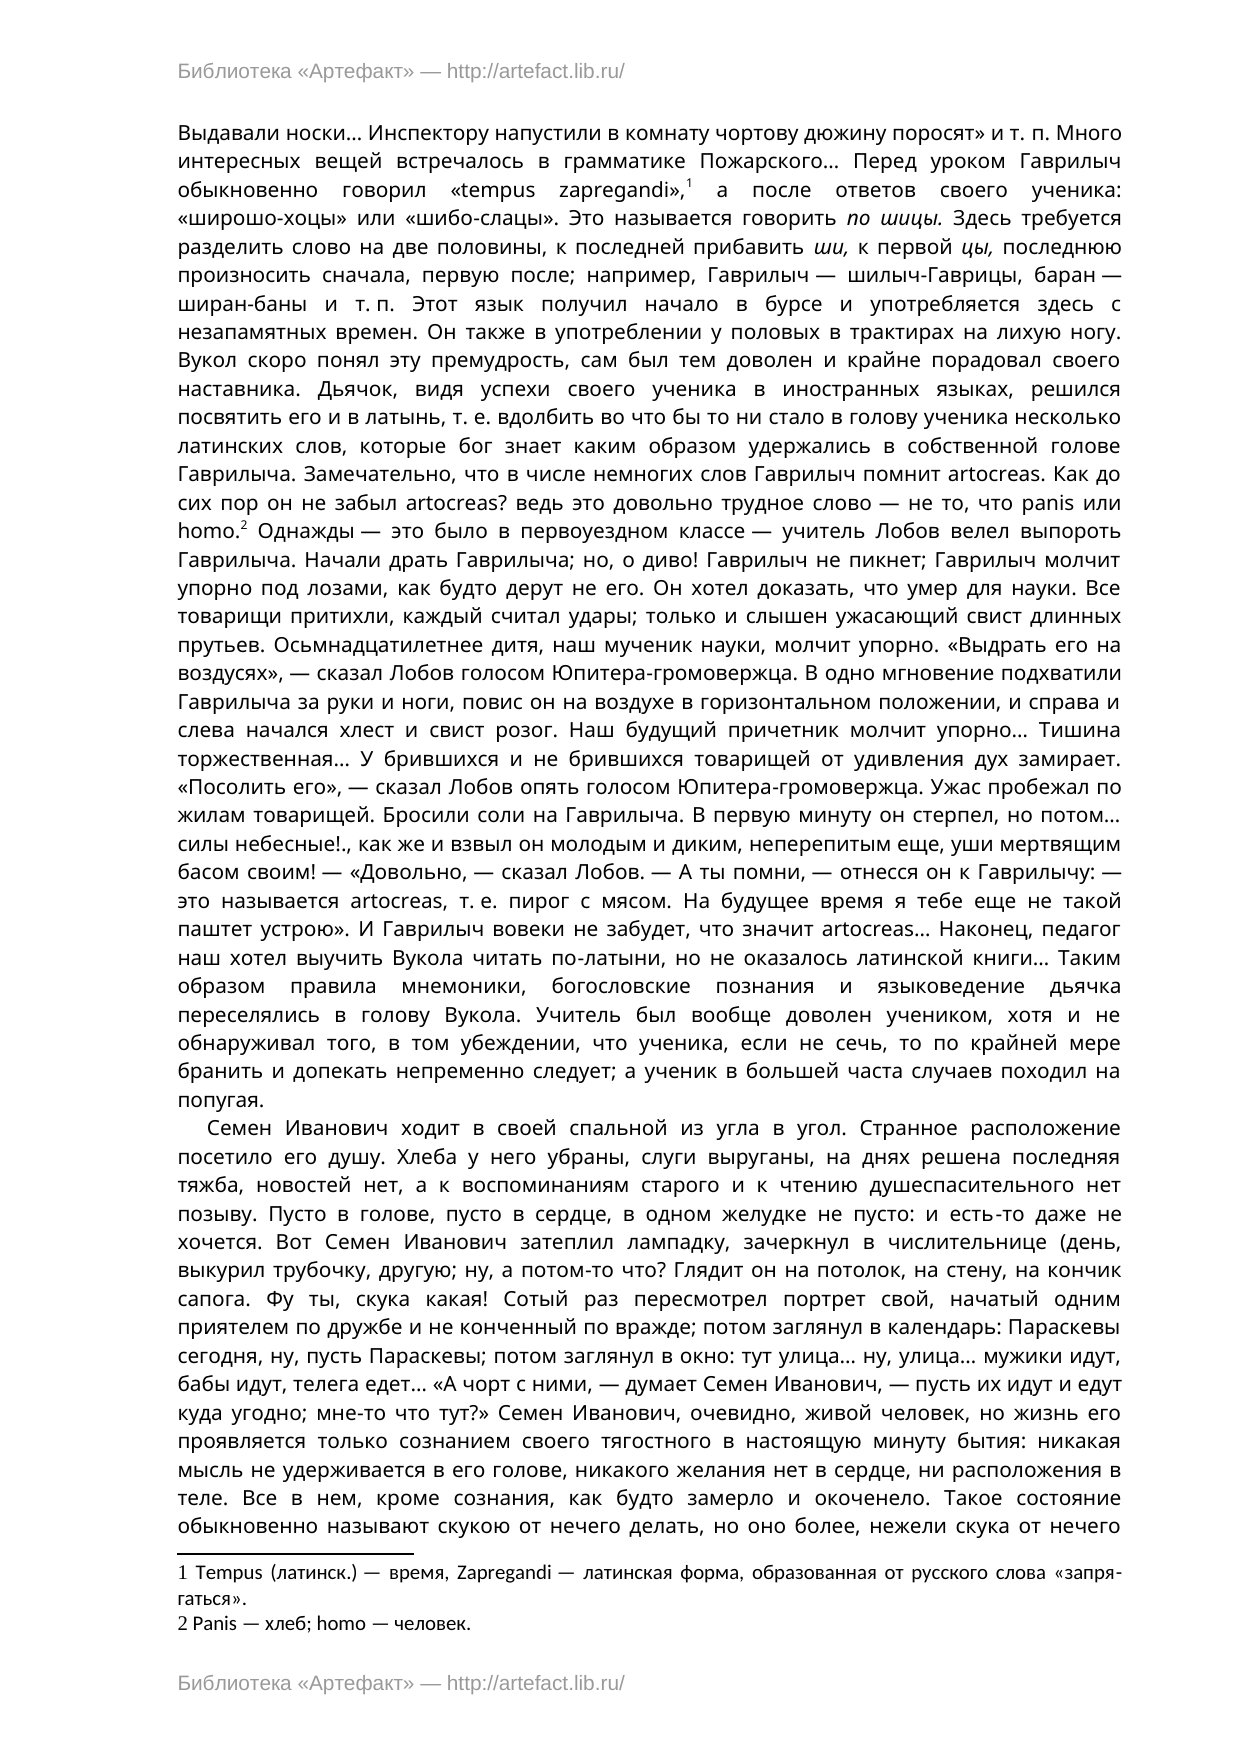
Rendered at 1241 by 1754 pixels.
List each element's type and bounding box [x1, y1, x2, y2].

text [177, 118, 1122, 1113]
text [177, 1113, 1122, 1540]
